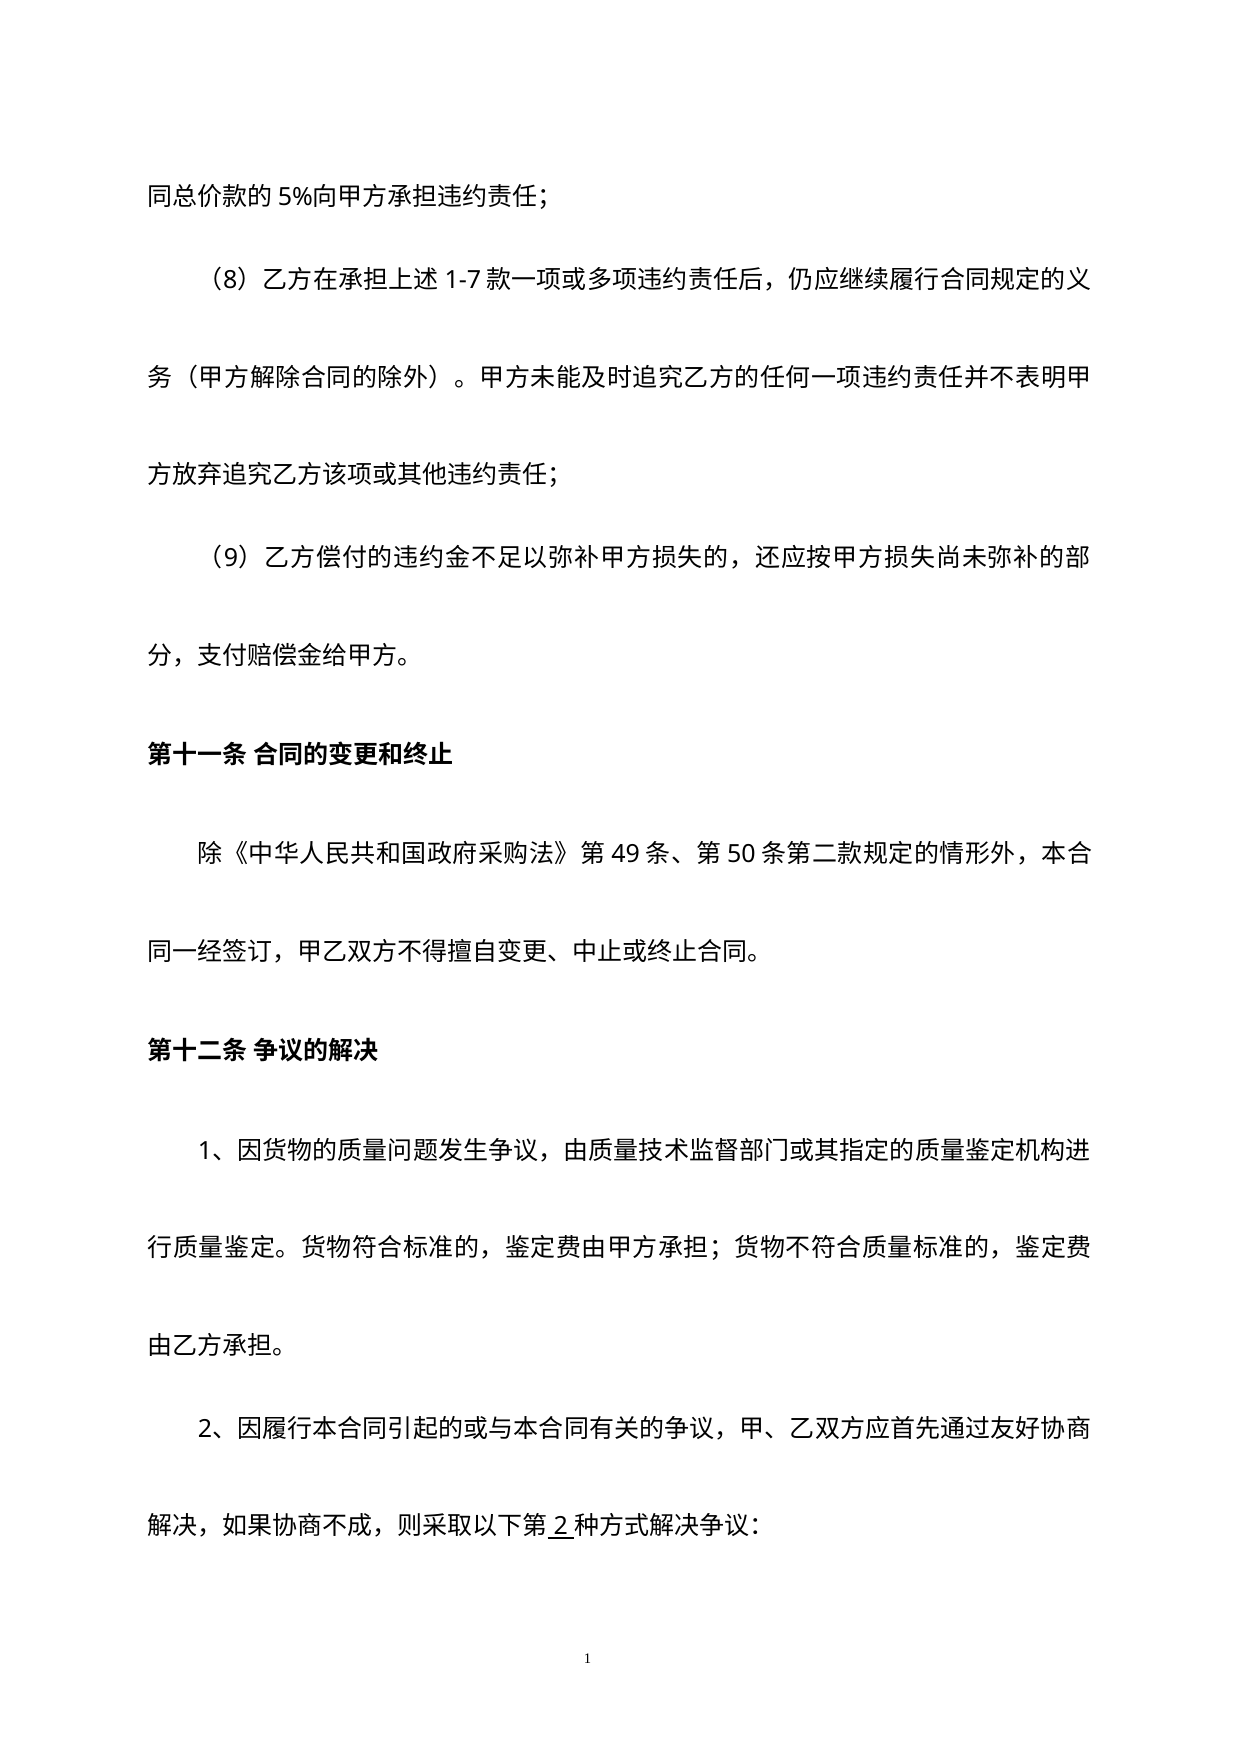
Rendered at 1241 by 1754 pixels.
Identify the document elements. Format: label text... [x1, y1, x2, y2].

text 第十一条 合同的变更和终止 [148, 720, 1092, 785]
text 除《中华人民共和国政府采购法》第49条、第50条第二款规定的情形外，本合同一经签订，甲乙双方不得擅自变更、中止或终止合同。 [148, 819, 1092, 982]
text 第十二条 争议的解决 [148, 1016, 1092, 1081]
text （9）乙方偿付的违约金不足以弥补甲方损失的，还应按甲方损失尚未弥补的部分，支付赔偿金给甲方。 [148, 523, 1092, 686]
text 1、因货物的质量问题发生争议，由质量技术监督部门或其指定的质量鉴定机构进行质量鉴定。货物符合标准的，鉴定费由甲方承担；货物不符合质量标准的，鉴定费由乙方承担。 [148, 1116, 1092, 1376]
text 2、因履行本合同引起的或与本合同有关的争议，甲、乙双方应首先通过友好协商解决，如果协商不成，则采取以下第 2 种方式解决争议： [148, 1394, 1092, 1556]
text （8）乙方在承担上述1-7款一项或多项违约责任后，仍应继续履行合同规定的义务（甲方解除合同的除外）。甲方未能及时追究乙方的任何一项违约责任并不表明甲方放弃追究乙方该项或其他违约责任； [148, 245, 1092, 505]
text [148, 162, 1092, 227]
